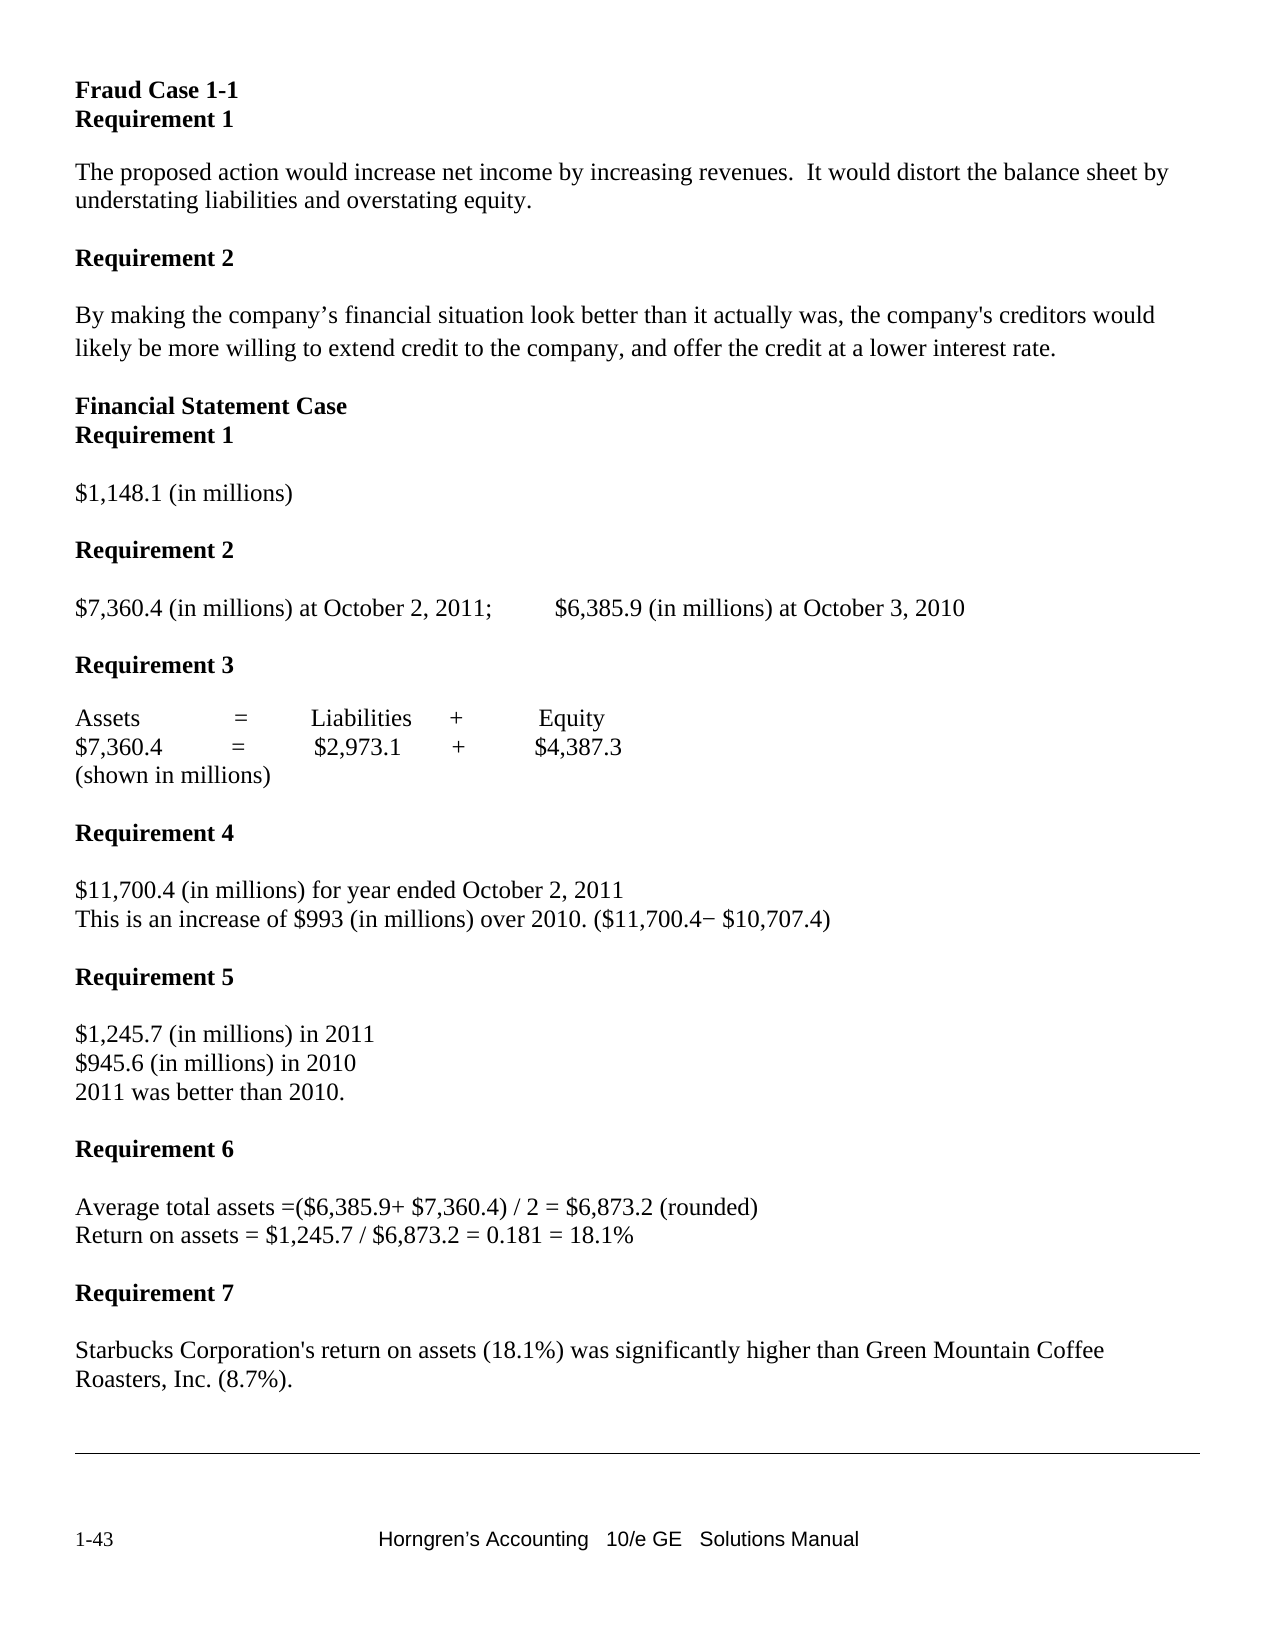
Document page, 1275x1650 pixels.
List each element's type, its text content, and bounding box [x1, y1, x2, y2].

text Requirement 2 [75, 535, 1200, 564]
text Requirement 6 [75, 1134, 1200, 1163]
text Fraud Case 1-1 [75, 75, 1200, 104]
text $7,360.4 = $2,973.1 + $4,387.3 [75, 732, 1200, 760]
text The proposed action would increase net income by increasing revenues. It would distort the balance sheet by understating liabilities and overstating equity. [75, 157, 1200, 214]
text Requirement 1 [75, 104, 1200, 132]
text Requirement 2 [75, 243, 1200, 272]
text $945.6 (in millions) in 2010 [75, 1048, 1200, 1077]
text $1,245.7 (in millions) in 2011 [75, 1019, 1200, 1048]
text $1,148.1 (in millions) [75, 478, 1200, 506]
text 2011 was better than 2010. [75, 1077, 1200, 1105]
text $7,360.4 (in millions) at October 2, 2011; $6,385.9 (in millions) at October 3, 2010 [75, 593, 1200, 621]
text Requirement 1 [75, 420, 1200, 449]
text Assets = Liabilities + Equity [75, 703, 1200, 732]
text (shown in millions) [75, 760, 1200, 789]
text Starbucks Corporation's return on assets (18.1%) was significantly higher than Green Mountain Coffee Roasters, Inc. (8.7%). [75, 1335, 1200, 1393]
text Financial Statement Case [75, 391, 1200, 420]
text Requirement 7 [75, 1278, 1200, 1307]
text This is an increase of $993 (in millions) over 2010. ($11,700.4− $10,707.4) [75, 904, 1200, 933]
text Average total assets =($6,385.9+ $7,360.4) / 2 = $6,873.2 (rounded) [75, 1192, 1200, 1220]
text $11,700.4 (in millions) for year ended October 2, 2011 [75, 875, 1200, 904]
text Requirement 3 [75, 650, 1200, 679]
text Return on assets = $1,245.7 / $6,873.2 = 0.181 = 18.1% [75, 1220, 1200, 1249]
text Requirement 4 [75, 818, 1200, 847]
text Requirement 5 [75, 962, 1200, 990]
subtitle By making the company’s financial situation look better than it actually was, the company's creditors would likely be more willing to extend credit to the company, and offer the credit at a lower interest rate. [75, 300, 1200, 363]
